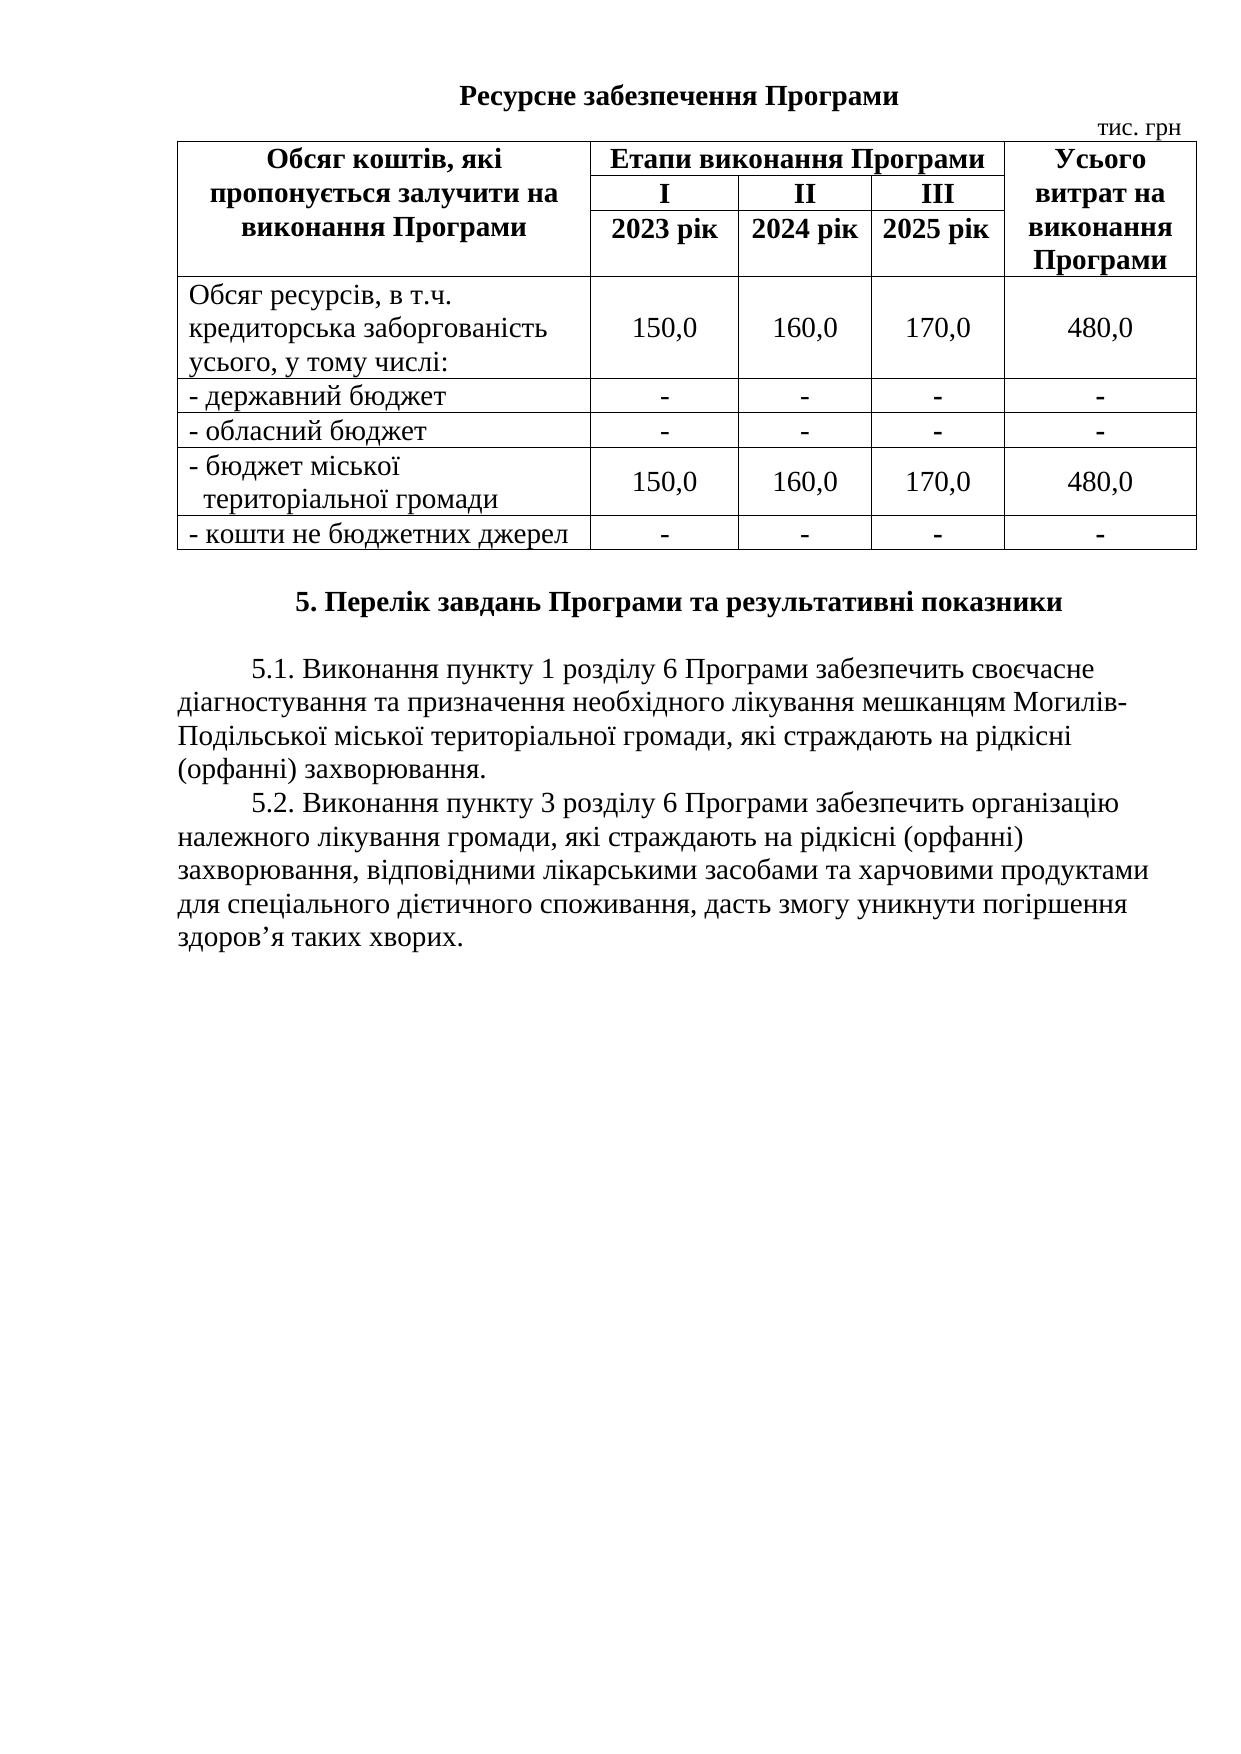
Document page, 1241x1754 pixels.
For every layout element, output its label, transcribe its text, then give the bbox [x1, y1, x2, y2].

table_header Обсяг коштів, які пропонується залучити на виконання Програми [178, 142, 590, 276]
table_cell 160,0 [739, 277, 871, 377]
table_cell - [591, 379, 738, 412]
table_cell 170,0 [872, 448, 1004, 515]
table_cell Обсяг ресурсів, в т.ч. кредиторська заборгованість усього, у тому числі: [178, 277, 590, 377]
table_cell ІІІ [872, 176, 1004, 210]
text тис. грн [177, 112, 1181, 141]
table_cell 480,0 [1005, 277, 1196, 377]
table_cell І [591, 176, 738, 210]
table_cell - кошти не бюджетних джерел [178, 516, 590, 549]
table_cell - [1005, 516, 1196, 549]
table_header Етапи виконання Програми [591, 142, 1004, 175]
table_cell 2025 рік [872, 211, 1004, 276]
table_cell ІІ [739, 176, 871, 210]
table_cell 170,0 [872, 277, 1004, 377]
table_cell - [739, 413, 871, 447]
table_cell - [591, 516, 738, 549]
text Ресурсне забезпечення Програми [177, 78, 1181, 112]
table_cell - [739, 379, 871, 412]
table_cell - державний бюджет [178, 379, 590, 412]
table_cell - [872, 379, 1004, 412]
table_cell - [1005, 379, 1196, 412]
table_cell - [872, 516, 1004, 549]
table_cell - [591, 413, 738, 447]
table_cell - бюджет міської територіальної громади [178, 448, 590, 515]
table_cell 2024 рік [739, 211, 871, 276]
table_cell 150,0 [591, 448, 738, 515]
table_cell 480,0 [1005, 448, 1196, 515]
table_cell - [872, 413, 1004, 447]
table_cell 2023 рік [591, 211, 738, 276]
table_cell - обласний бюджет [178, 413, 590, 447]
table_cell - [1005, 413, 1196, 447]
table_header Усього витрат на виконання Програми [1005, 142, 1196, 276]
table_cell - [739, 516, 871, 549]
table_cell 160,0 [739, 448, 871, 515]
table_cell 150,0 [591, 277, 738, 377]
text 5.2. Виконання пункту 3 розділу 6 Програми забезпечить організацію належного лікування громади, які страждають на рідкісні (орфанні) захворювання, відповідними лікарськими засобами та харчовими продуктами для спеціального дієтичного споживання, дасть змогу уникнути погіршення здоров’я таких хворих. [177, 785, 1181, 953]
text 5. Перелік завдань Програми та результативні показники [177, 584, 1181, 617]
text 5.1. Виконання пункту 1 розділу 6 Програми забезпечить своєчасне діагностування та призначення необхідного лікування мешканцям Могилів-Подільської міської територіальної громади, які страждають на рідкісні (орфанні) захворювання. [177, 651, 1181, 785]
